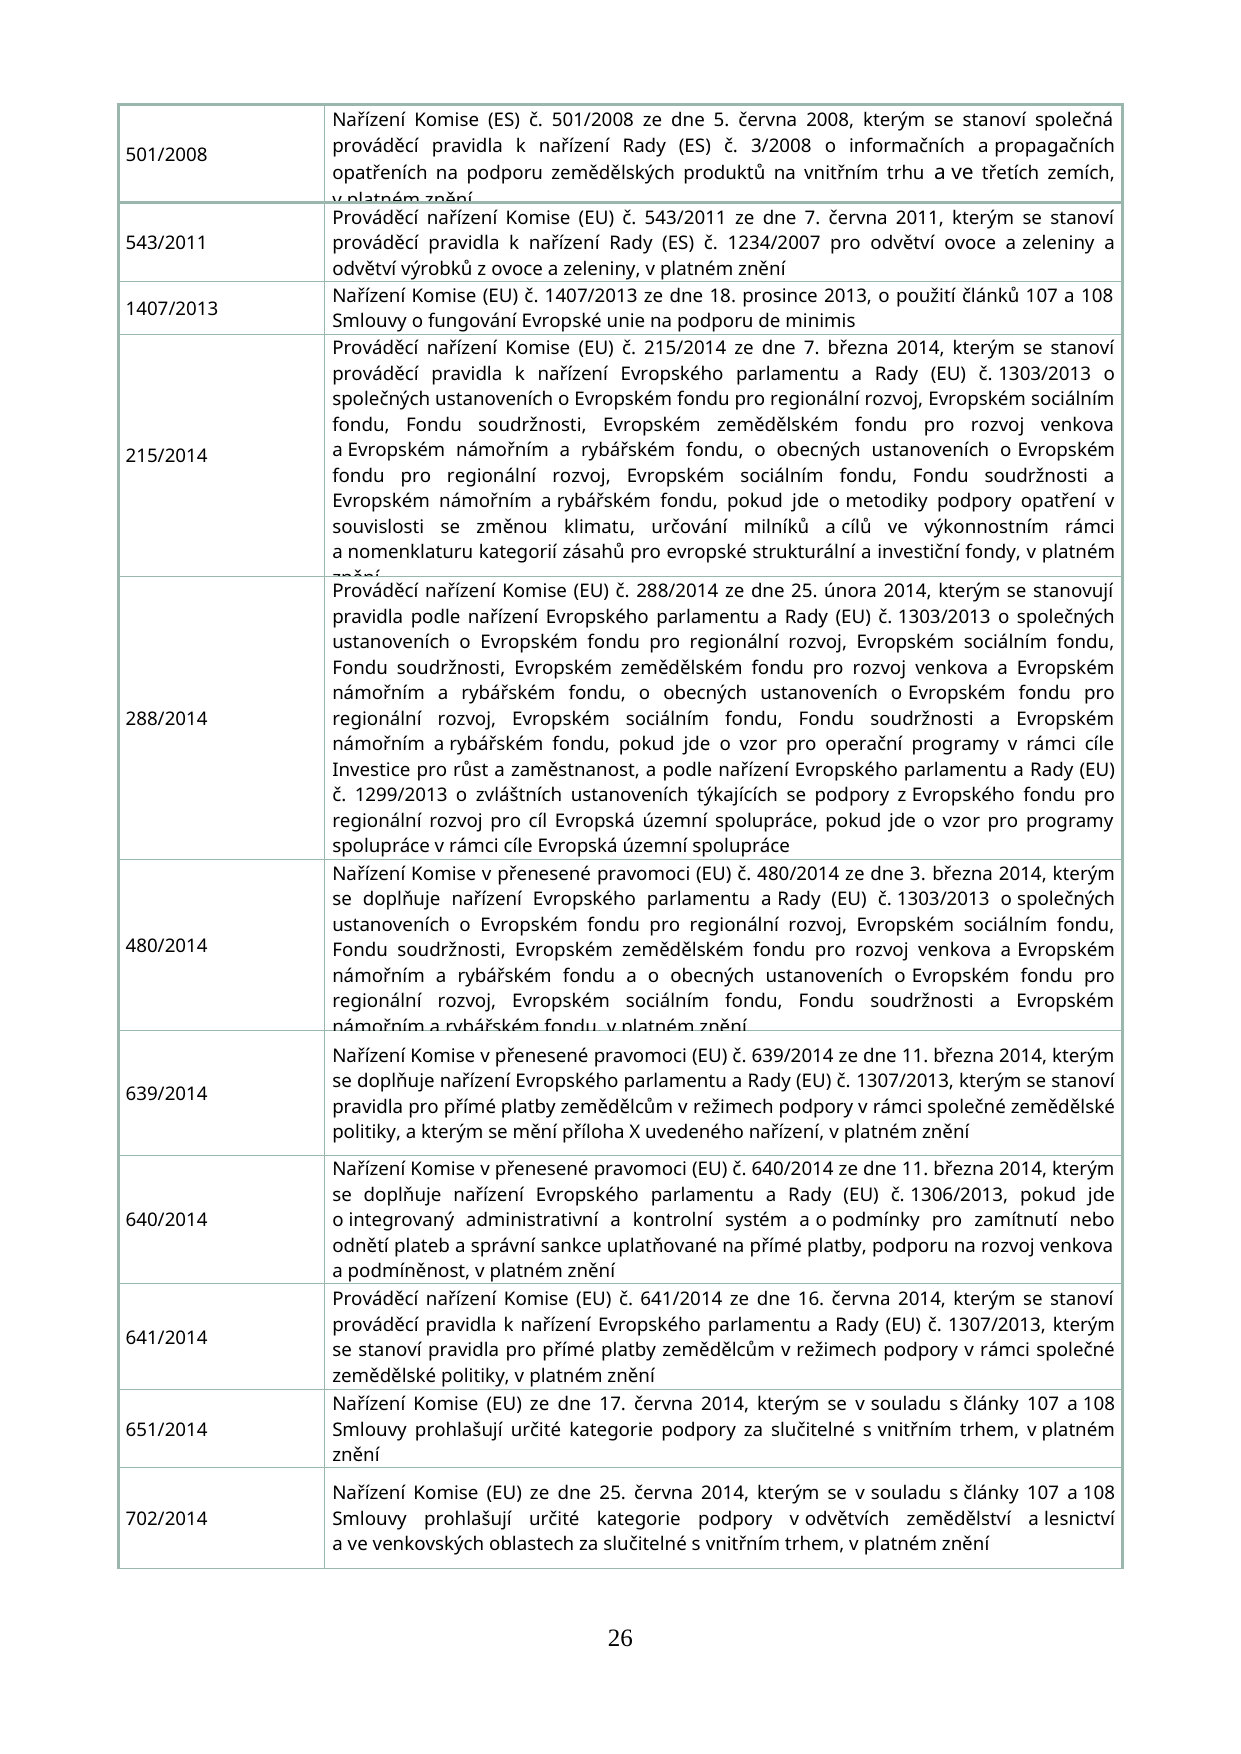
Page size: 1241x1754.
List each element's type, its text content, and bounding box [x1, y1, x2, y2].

table_cell Nařízení Komise v přenesené pravomoci (EU) č. 640/2014 ze dne 11. března 2014, kterým se doplňuje nařízení Evropského parlamentu a Rady (EU) č. 1306/2013, pokud jde o integrovaný administrativní a kontrolní systém a o podmínky pro zamítnutí nebo odnětí plateb a správní sankce uplatňované na přímé platby, podporu na rozvoj venkova a podmíněnost, v platném znění [325, 1156, 1121, 1283]
table_cell 641/2014 [120, 1284, 324, 1389]
table_cell Prováděcí nařízení Komise (EU) č. 215/2014 ze dne 7. března 2014, kterým se stanoví prováděcí pravidla k nařízení Evropského parlamentu a Rady (EU) č. 1303/2013 o společných ustanoveních o Evropském fondu pro regionální rozvoj, Evropském sociálním fondu, Fondu soudržnosti, Evropském zemědělském fondu pro rozvoj venkova a Evropském námořním a rybářském fondu, o obecných ustanoveních o Evropském fondu pro regionální rozvoj, Evropském sociálním fondu, Fondu soudržnosti a Evropském námořním a rybářském fondu, pokud jde o metodiky podpory opatření v souvislosti se změnou klimatu, určování milníků a cílů ve výkonnostním rámci a nomenklaturu kategorií zásahů pro evropské strukturální a investiční fondy, v platném znění [325, 335, 1121, 576]
table_cell Prováděcí nařízení Komise (EU) č. 641/2014 ze dne 16. června 2014, kterým se stanoví prováděcí pravidla k nařízení Evropského parlamentu a Rady (EU) č. 1307/2013, kterým se stanoví pravidla pro přímé platby zemědělcům v režimech podpory v rámci společné zemědělské politiky, v platném znění [325, 1284, 1121, 1389]
table_cell 288/2014 [120, 577, 324, 859]
table_cell Prováděcí nařízení Komise (EU) č. 288/2014 ze dne 25. února 2014, kterým se stanovují pravidla podle nařízení Evropského parlamentu a Rady (EU) č. 1303/2013 o společných ustanoveních o Evropském fondu pro regionální rozvoj, Evropském sociálním fondu, Fondu soudržnosti, Evropském zemědělském fondu pro rozvoj venkova a Evropském námořním a rybářském fondu, o obecných ustanoveních o Evropském fondu pro regionální rozvoj, Evropském sociálním fondu, Fondu soudržnosti a Evropském námořním a rybářském fondu, pokud jde o vzor pro operační programy v rámci cíle Investice pro růst a zaměstnanost, a podle nařízení Evropského parlamentu a Rady (EU) č. 1299/2013 o zvláštních ustanoveních týkajících se podpory z Evropského fondu pro regionální rozvoj pro cíl Evropská územní spolupráce, pokud jde o vzor pro programy spolupráce v rámci cíle Evropská územní spolupráce [325, 577, 1121, 859]
table_cell 702/2014 [120, 1468, 324, 1567]
table_cell Nařízení Komise (EU) č. 1407/2013 ze dne 18. prosince 2013, o použití článků 107 a 108 Smlouvy o fungování Evropské unie na podporu de minimis [325, 282, 1121, 334]
table_cell 543/2011 [120, 204, 324, 281]
table_cell 639/2014 [120, 1031, 324, 1154]
table_cell Nařízení Komise v přenesené pravomoci (EU) č. 480/2014 ze dne 3. března 2014, kterým se doplňuje nařízení Evropského parlamentu a Rady (EU) č. 1303/2013 o společných ustanoveních o Evropském fondu pro regionální rozvoj, Evropském sociálním fondu, Fondu soudržnosti, Evropském zemědělském fondu pro rozvoj venkova a Evropském námořním a rybářském fondu a o obecných ustanoveních o Evropském fondu pro regionální rozvoj, Evropském sociálním fondu, Fondu soudržnosti a Evropském námořním a rybářském fondu, v platném znění [325, 860, 1121, 1030]
table_cell 215/2014 [120, 335, 324, 576]
table_cell 651/2014 [120, 1390, 324, 1467]
table_header 501/2008 [120, 106, 324, 201]
table_cell Nařízení Komise (EU) ze dne 17. června 2014, kterým se v souladu s články 107 a 108 Smlouvy prohlašují určité kategorie podpory za slučitelné s vnitřním trhem, v platném znění [325, 1390, 1121, 1467]
table_cell 1407/2013 [120, 282, 324, 334]
table_cell Nařízení Komise (EU) ze dne 25. června 2014, kterým se v souladu s články 107 a 108 Smlouvy prohlašují určité kategorie podpory v odvětvích zemědělství a lesnictví a ve venkovských oblastech za slučitelné s vnitřním trhem, v platném znění [325, 1468, 1121, 1567]
table_header Nařízení Komise (ES) č. 501/2008 ze dne 5. června 2008, kterým se stanoví společná prováděcí pravidla k nařízení Rady (ES) č. 3/2008 o informačních a propagačních opatřeních na podporu zemědělských produktů na vnitřním trhu a ve třetích zemích, v platném znění [325, 106, 1121, 201]
table_cell Prováděcí nařízení Komise (EU) č. 543/2011 ze dne 7. června 2011, kterým se stanoví prováděcí pravidla k nařízení Rady (ES) č. 1234/2007 pro odvětví ovoce a zeleniny a odvětví výrobků z ovoce a zeleniny, v platném znění [325, 204, 1121, 281]
table_cell Nařízení Komise v přenesené pravomoci (EU) č. 639/2014 ze dne 11. března 2014, kterým se doplňuje nařízení Evropského parlamentu a Rady (EU) č. 1307/2013, kterým se stanoví pravidla pro přímé platby zemědělcům v režimech podpory v rámci společné zemědělské politiky, a kterým se mění příloha X uvedeného nařízení, v platném znění [325, 1031, 1121, 1154]
table_cell 640/2014 [120, 1156, 324, 1283]
table_cell 480/2014 [120, 860, 324, 1030]
